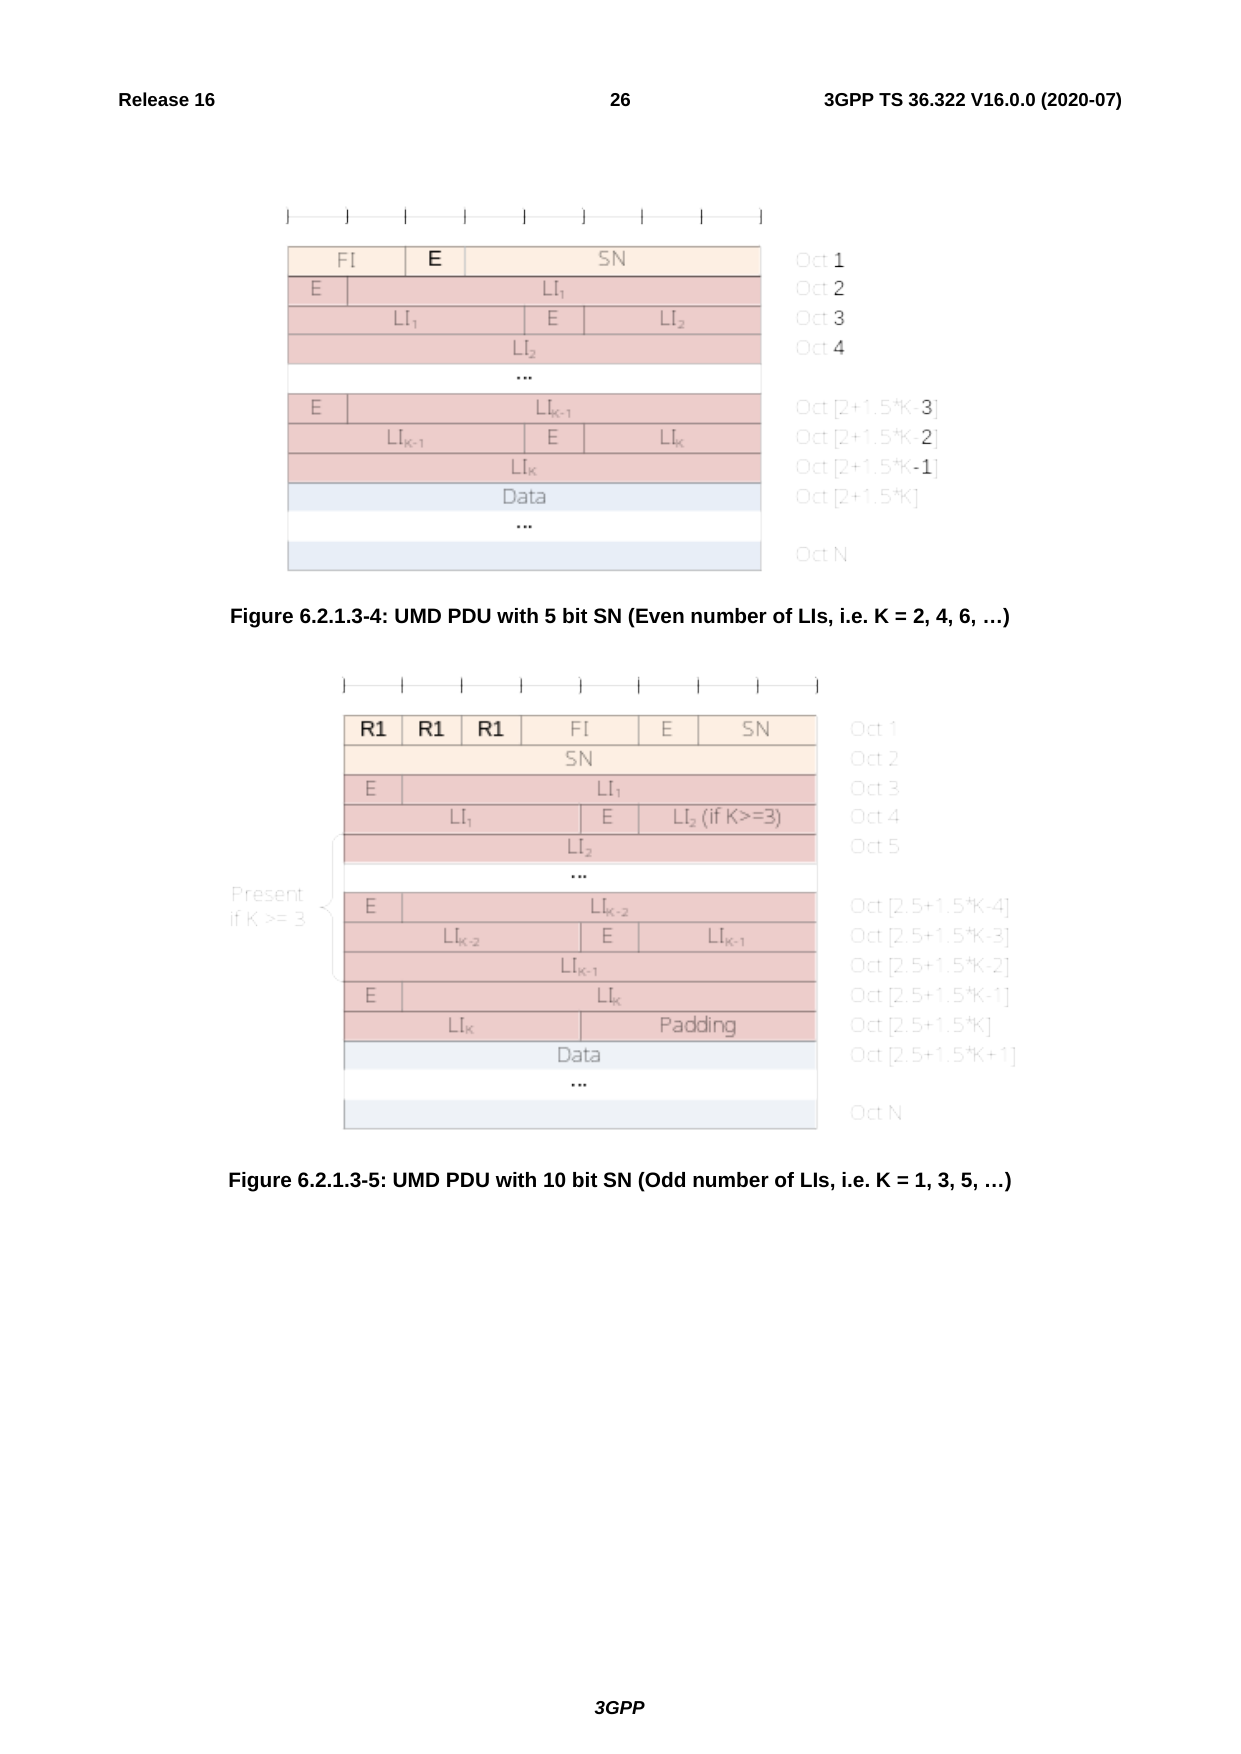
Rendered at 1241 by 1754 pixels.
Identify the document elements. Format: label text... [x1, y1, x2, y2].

text Figure 6.2.1.3-5: UMD PDU with 10 bit SN (Odd number of LIs, i.e. K = 1, 3, 5, …) [118, 1168, 1122, 1192]
text Figure 6.2.1.3-4: UMD PDU with 5 bit SN (Even number of LIs, i.e. K = 2, 4, 6, …) [118, 604, 1122, 628]
